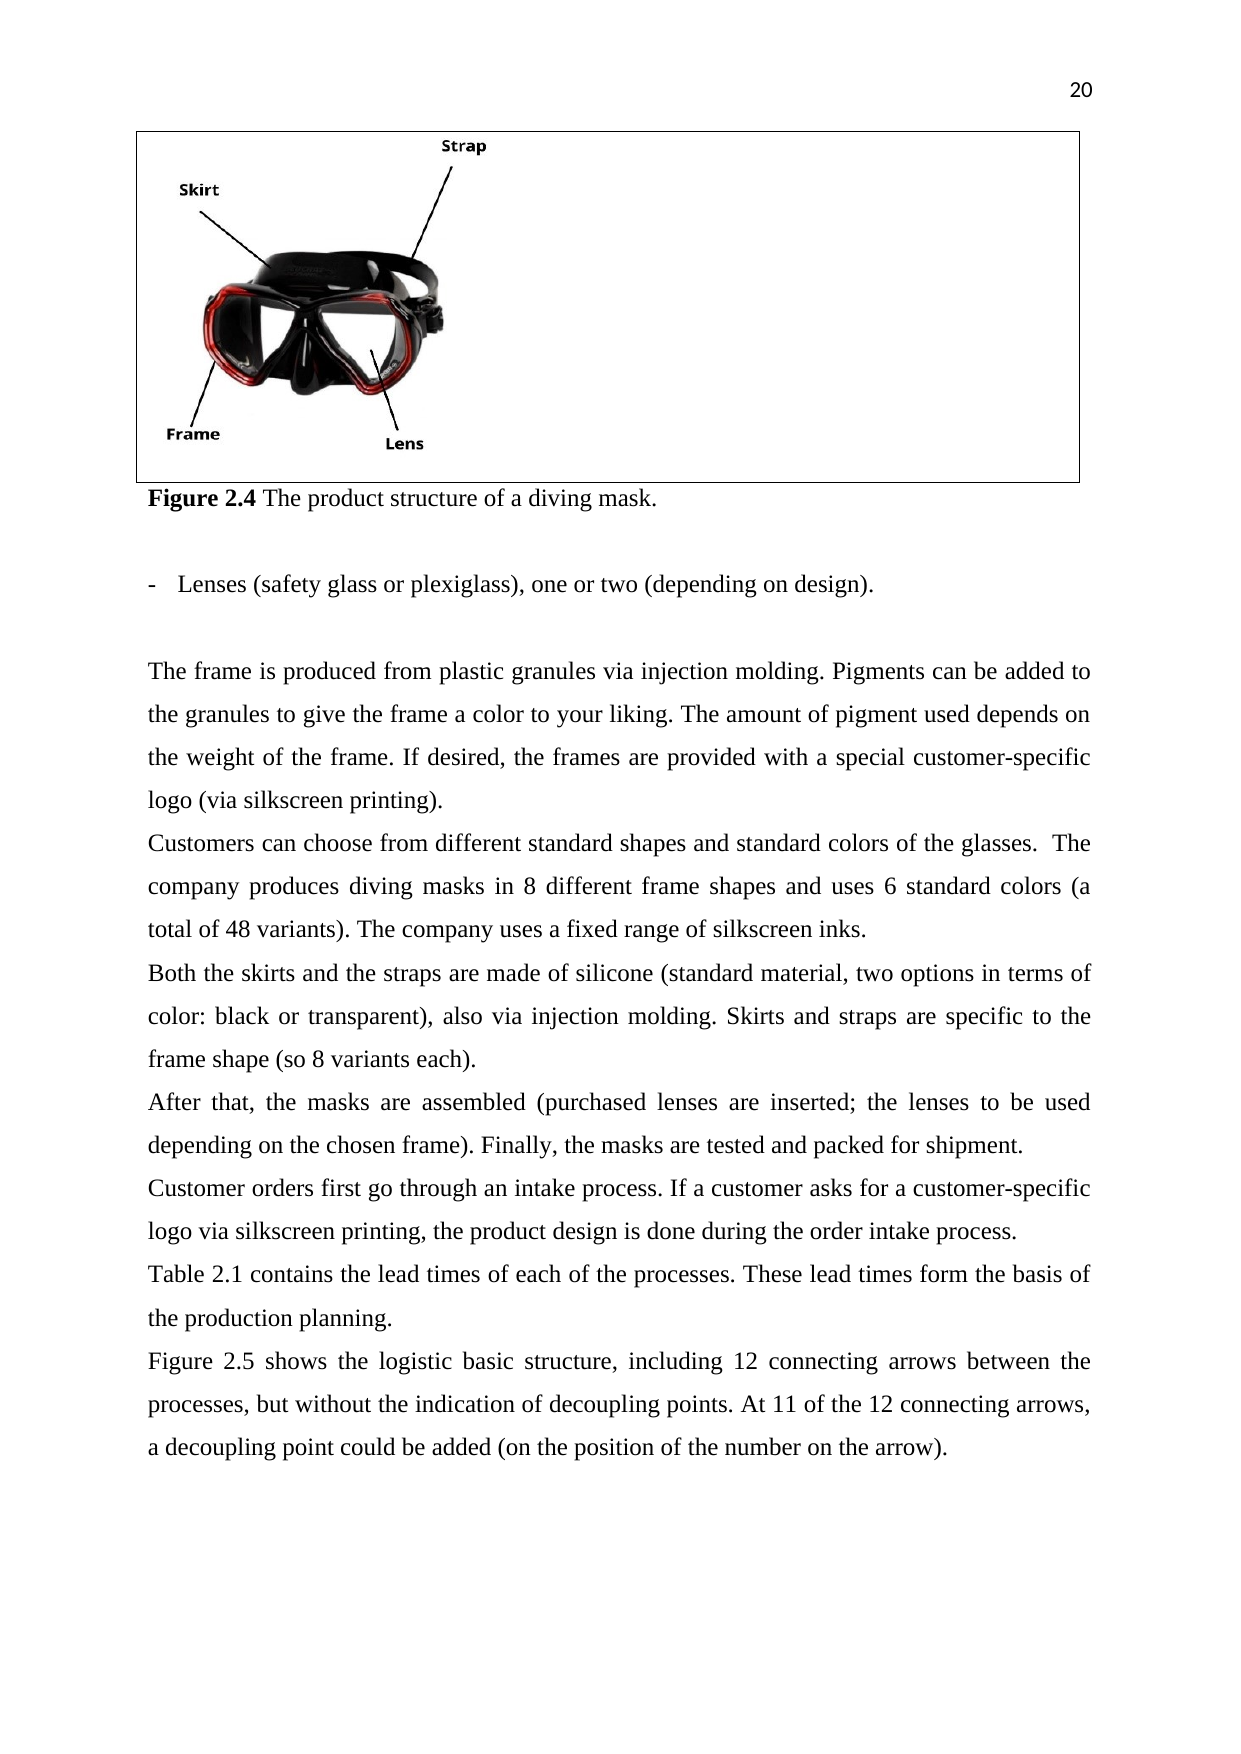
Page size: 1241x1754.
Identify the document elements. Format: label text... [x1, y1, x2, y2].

picture [147, 132, 498, 468]
text - Lenses (safety glass or plexiglass), one or two (depending on design). [148, 569, 1092, 598]
text Figure 2.4 The product structure of a diving mask. [148, 483, 1092, 512]
text Customers can choose from different standard shapes and standard colors of the glasses. The company produces diving masks in 8 different frame shapes and uses 6 standard colors (a total of 48 variants). The company uses a fixed range of silkscreen inks. [148, 828, 1092, 943]
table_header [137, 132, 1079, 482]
text Customer orders first go through an intake process. If a customer asks for a customer-specific logo via silkscreen printing, the product design is done during the order intake process. [148, 1173, 1092, 1245]
text After that, the masks are assembled (purchased lenses are inserted; the lenses to be used depending on the chosen frame). Finally, the masks are tested and packed for shipment. [148, 1087, 1092, 1159]
text Figure 2.5 shows the logistic basic structure, including 12 connecting arrows between the processes, but without the indication of decoupling points. At 11 of the 12 connecting arrows, a decoupling point could be added (on the position of the number on the arrow). [148, 1346, 1092, 1461]
text The frame is produced from plastic granules via injection molding. Pigments can be added to the granules to give the frame a color to your liking. The amount of pigment used depends on the weight of the frame. If desired, the frames are provided with a special customer-specific logo (via silkscreen printing). [148, 656, 1092, 814]
text Both the skirts and the straps are made of silicone (standard material, two options in terms of color: black or transparent), also via injection molding. Skirts and straps are specific to the frame shape (so 8 variants each). [148, 958, 1092, 1073]
text Table 2.1 contains the lead times of each of the processes. These lead times form the basis of the production planning. [148, 1259, 1092, 1331]
